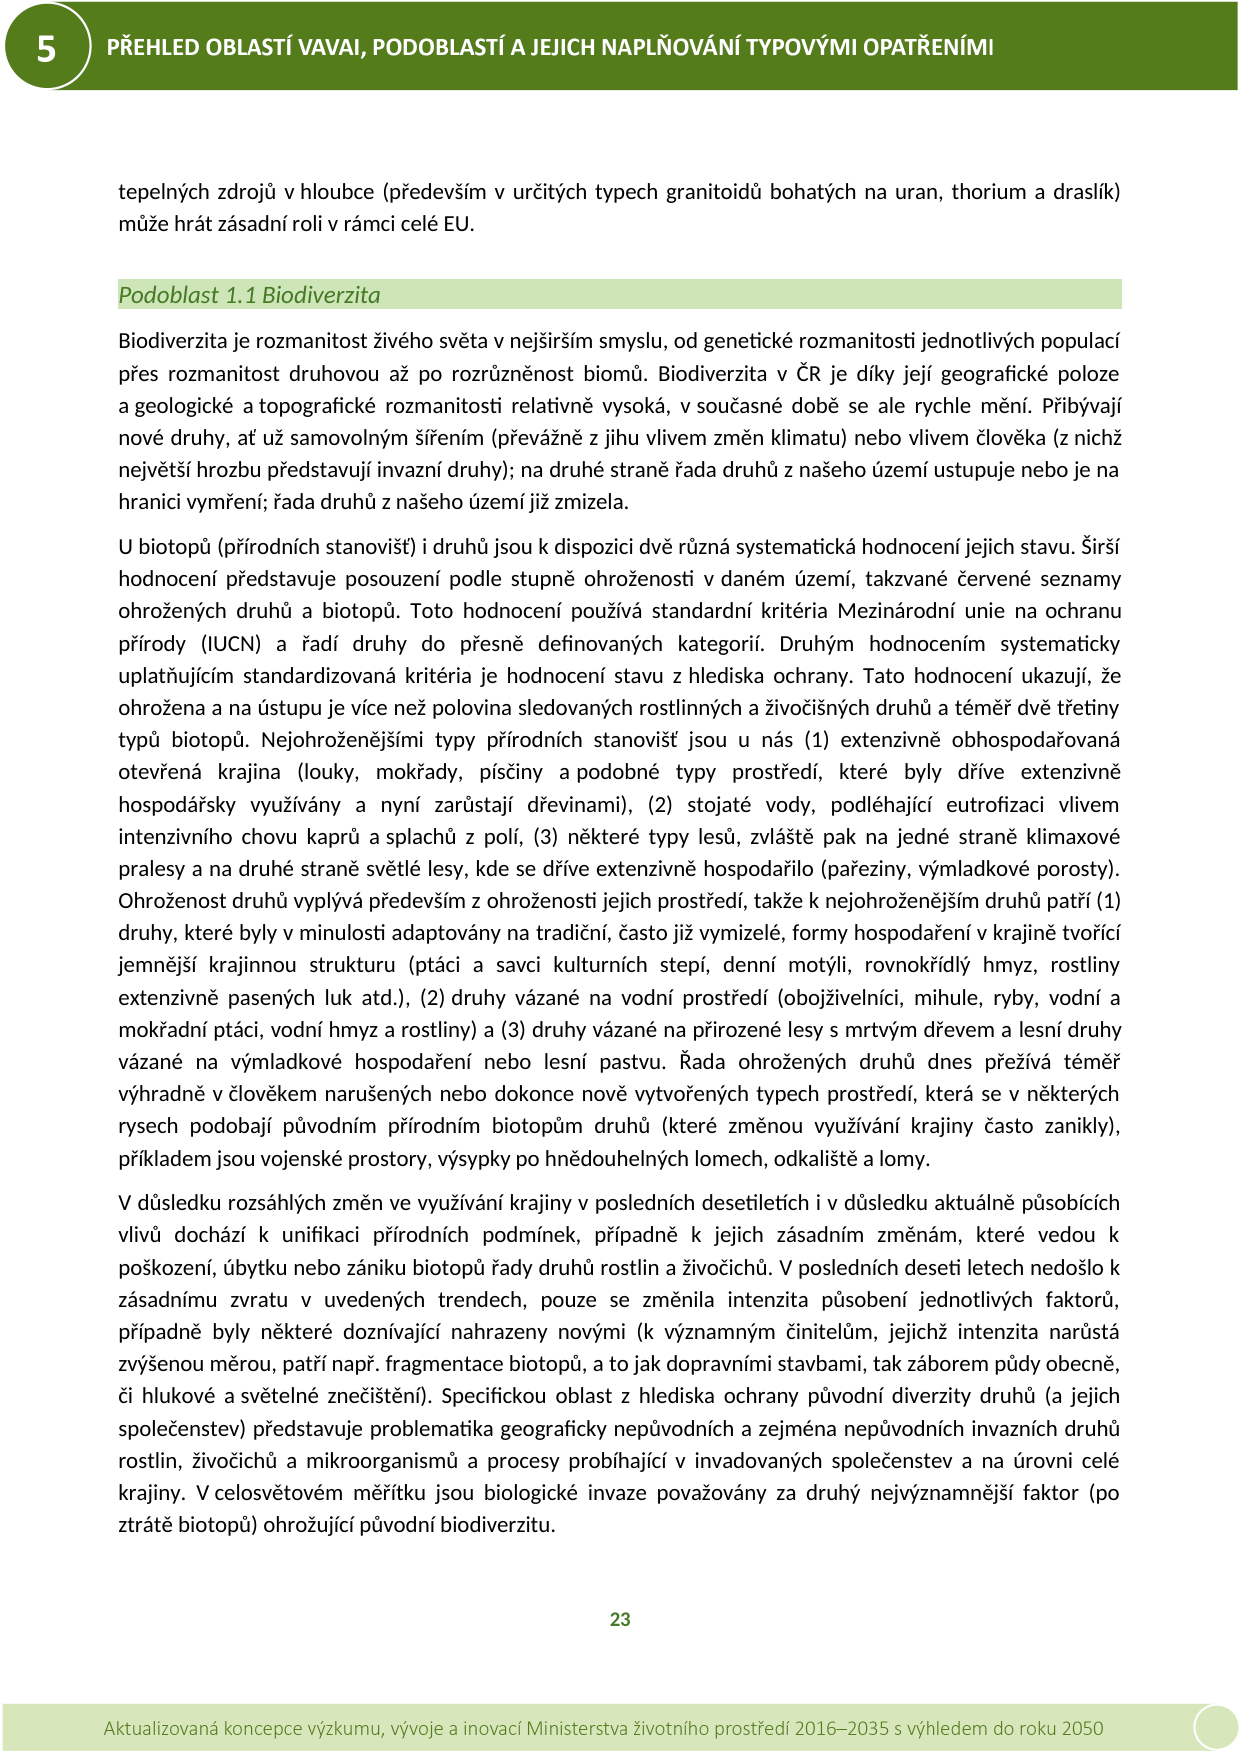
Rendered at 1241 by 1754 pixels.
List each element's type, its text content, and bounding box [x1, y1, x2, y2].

text Biodiverzita je rozmanitost živého světa v nejširším smyslu, od genetické rozmanitosti jednotlivých populací přes rozmanitost druhovou až po rozrůzněnost biomů. Biodiverzita v ČR je díky její geografické poloze a geologické a topografické rozmanitosti relativně vysoká, v současné době se ale rychle mění. Přibývají nové druhy, ať už samovolným šířením (převážně z jihu vlivem změn klimatu) nebo vlivem člověka (z nichž největší hrozbu představují invazní druhy); na druhé straně řada druhů z našeho území ustupuje nebo je na hranici vymření; řada druhů z našeho území již zmizela. [118, 327, 1122, 516]
subtitle Podoblast 1.1 Biodiverzita [118, 279, 1122, 309]
picture [3, 0, 1238, 92]
text V důsledku rozsáhlých změn ve využívání krajiny v posledních desetiletích i v důsledku aktuálně působících vlivů dochází k unifikaci přírodních podmínek, případně k jejich zásadním změnám, které vedou k poškození, úbytku nebo zániku biotopů řady druhů rostlin a živočichů. V posledních deseti letech nedošlo k zásadnímu zvratu v uvedených trendech, pouze se změnila intenzita působení jednotlivých faktorů, případně byly některé doznívající nahrazeny novými (k významným činitelům, jejichž intenzita narůstá zvýšenou měrou, patří např. fragmentace biotopů, a to jak dopravními stavbami, tak záborem půdy obecně, či hlukové a světelné znečištění). Specifickou oblast z hlediska ochrany původní diverzity druhů (a jejich společenstev) představuje problematika geograficky nepůvodních a zejména nepůvodních invazních druhů rostlin, živočichů a mikroorganismů a procesy probíhající v invadovaných společenstev a na úrovni celé krajiny. V celosvětovém měřítku jsou biologické invaze považovány za druhý nejvýznamnější faktor (po ztrátě biotopů) ohrožující původní biodiverzitu. [118, 1188, 1122, 1538]
picture [2, 1701, 1240, 1753]
text U biotopů (přírodních stanovišť) i druhů jsou k dispozici dvě různá systematická hodnocení jejich stavu. Širší hodnocení představuje posouzení podle stupně ohroženosti v daném území, takzvané červené seznamy ohrožených druhů a biotopů. Toto hodnocení používá standardní kritéria Mezinárodní unie na ochranu přírody (IUCN) a řadí druhy do přesně definovaných kategorií. Druhým hodnocením systematicky uplatňujícím standardizovaná kritéria je hodnocení stavu z hlediska ochrany. Tato hodnocení ukazují, že ohrožena a na ústupu je více než polovina sledovaných rostlinných a živočišných druhů a téměř dvě třetiny typů biotopů. Nejohroženějšími typy přírodních stanovišť jsou u nás (1) extenzivně obhospodařovaná otevřená krajina (louky, mokřady, písčiny a podobné typy prostředí, které byly dříve extenzivně hospodářsky využívány a nyní zarůstají dřevinami), (2) stojaté vody, podléhající eutrofizaci vlivem intenzivního chovu kaprů a splachů z polí, (3) některé typy lesů, zvláště pak na jedné straně klimaxové pralesy a na druhé straně světlé lesy, kde se dříve extenzivně hospodařilo (pařeziny, výmladkové porosty). Ohroženost druhů vyplývá především z ohroženosti jejich prostředí, takže k nejohroženějším druhů patří (1) druhy, které byly v minulosti adaptovány na tradiční, často již vymizelé, formy hospodaření v krajině tvořící jemnější krajinnou strukturu (ptáci a savci kulturních stepí, denní motýli, rovnokřídlý hmyz, rostliny extenzivně pasených luk atd.), (2) druhy vázané na vodní prostředí (obojživelníci, mihule, ryby, vodní a mokřadní ptáci, vodní hmyz a rostliny) a (3) druhy vázané na přirozené lesy s mrtvým dřevem a lesní druhy vázané na výmladkové hospodaření nebo lesní pastvu. Řada ohrožených druhů dnes přežívá téměř výhradně v člověkem narušených nebo dokonce nově vytvořených typech prostředí, která se v některých rysech podobají původním přírodním biotopům druhů (které změnou využívání krajiny často zanikly), příkladem jsou vojenské prostory, výsypky po hnědouhelných lomech, odkaliště a lomy. [118, 532, 1122, 1172]
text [118, 177, 1122, 237]
